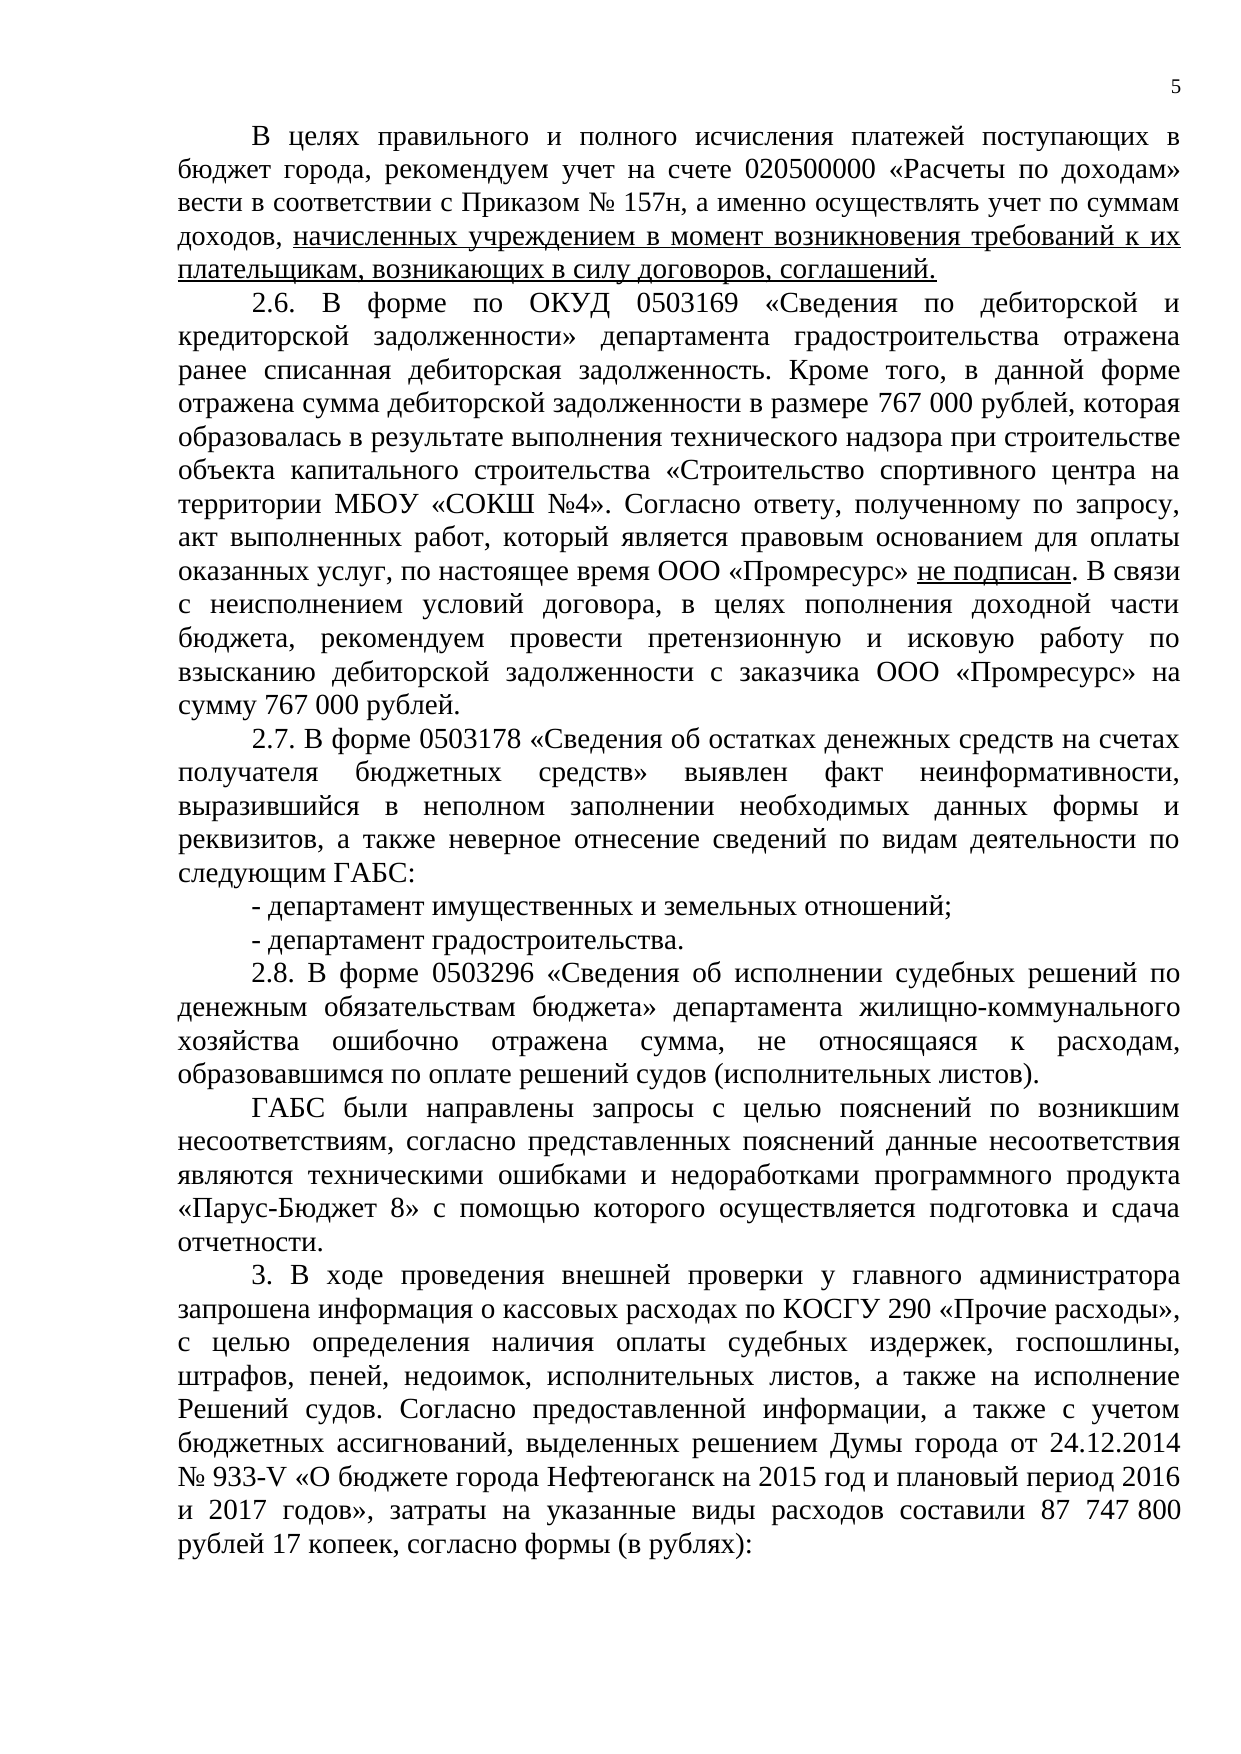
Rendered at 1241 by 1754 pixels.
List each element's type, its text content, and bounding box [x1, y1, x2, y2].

text ГАБС были направлены запросы с целью пояснений по возникшим несоответствиям, согласно представленных пояснений данные несоответствия являются техническими ошибками и недоработками программного продукта «Парус-Бюджет 8» с помощью которого осуществляется подготовка и сдача отчетности. [177, 1090, 1181, 1257]
text 2.6. В форме по ОКУД 0503169 «Сведения по дебиторской и кредиторской задолженности» департамента градостроительства отражена ранее списанная дебиторская задолженность. Кроме того, в данной форме отражена сумма дебиторской задолженности в размере 767 000 рублей, которая образовалась в результате выполнения технического надзора при строительстве объекта капитального строительства «Строительство спортивного центра на территории МБОУ «СОКШ №4». Согласно ответу, полученному по запросу, акт выполненных работ, который является правовым основанием для оплаты оказанных услуг, по настоящее время ООО «Промресурс» не подписан. В связи с неисполнением условий договора, в целях пополнения доходной части бюджета, рекомендуем провести претензионную и исковую работу по взысканию дебиторской задолженности с заказчика ООО «Промресурс» на сумму 767 000 рублей. [178, 285, 1181, 721]
text 2.7. В форме 0503178 «Сведения об остатках денежных средств на счетах получателя бюджетных средств» выявлен факт неинформативности, выразившийся в неполном заполнении необходимых данных формы и реквизитов, а также неверное отнесение сведений по видам деятельности по следующим ГАБС: [178, 721, 1181, 888]
text - департамент градостроительства. [177, 922, 1181, 956]
text 2.8. В форме 0503296 «Сведения об исполнении судебных решений по денежным обязательствам бюджета» департамента жилищно-коммунального хозяйства ошибочно отражена сумма, не относящаяся к расходам, образовавшимся по оплате решений судов (исполнительных листов). [177, 956, 1181, 1090]
text 3. В ходе проведения внешней проверки у главного администратора запрошена информация о кассовых расходах по КОСГУ 290 «Прочие расходы», с целью определения наличия оплаты судебных издержек, госпошлины, штрафов, пеней, недоимок, исполнительных листов, а также на исполнение Решений судов. Согласно предоставленной информации, а также с учетом бюджетных ассигнований, выделенных решением Думы города от 24.12.2014 № 933-V «О бюджете города Нефтеюганск на 2015 год и плановый период 2016 и 2017 годов», затраты на указанные виды расходов составили 87 747 800 рублей 17 копеек, согласно формы (в рублях): [177, 1257, 1181, 1588]
text В целях правильного и полного исчисления платежей поступающих в бюджет города, рекомендуем учет на счете 020500000 «Расчеты по доходам» вести в соответствии с Приказом № 157н, а именно осуществлять учет по суммам доходов, начисленных учреждением в момент возникновения требований к их плательщикам, возникающих в силу договоров, соглашений. [177, 118, 1181, 285]
text - департамент имущественных и земельных отношений; [177, 888, 1181, 922]
